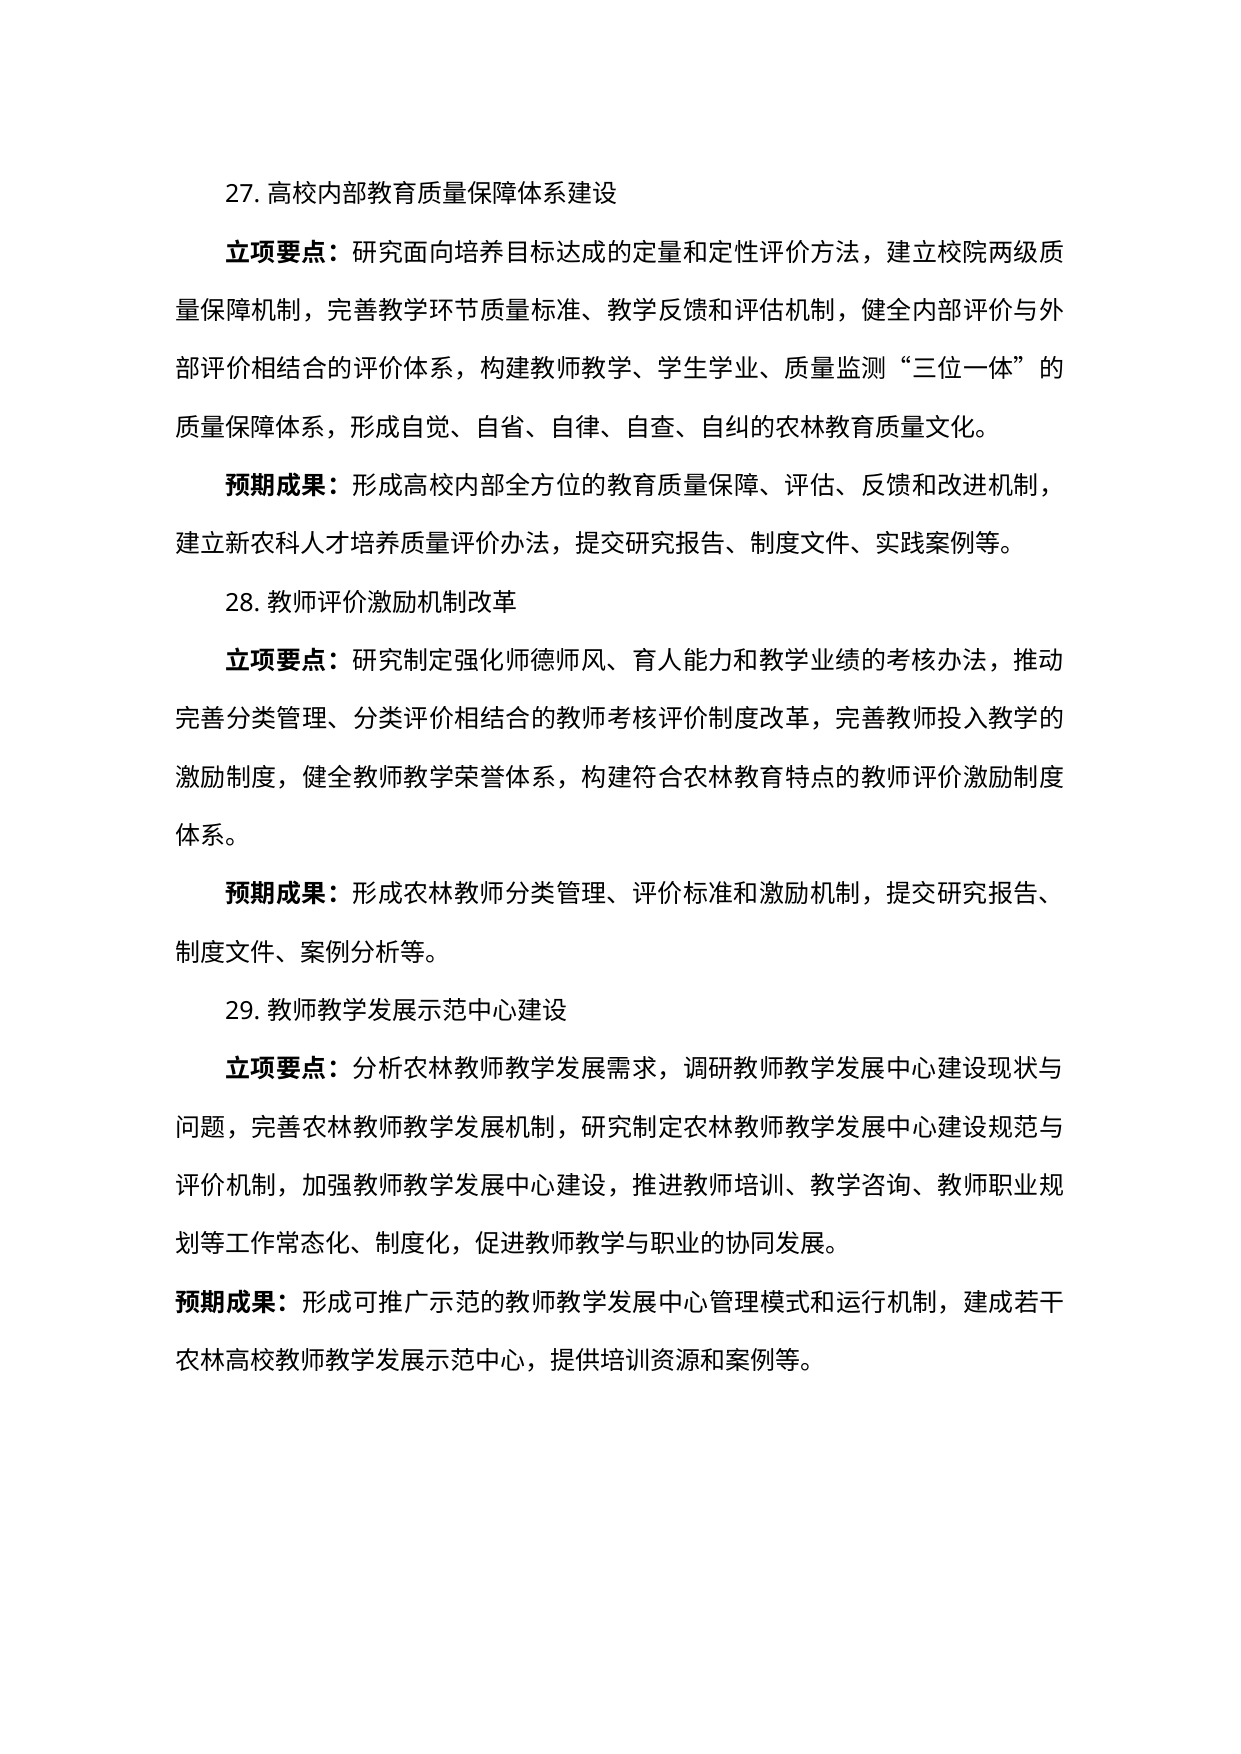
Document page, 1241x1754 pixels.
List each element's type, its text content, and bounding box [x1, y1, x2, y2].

text 立项要点：分析农林教师教学发展需求，调研教师教学发展中心建设现状与问题，完善农林教师教学发展机制，研究制定农林教师教学发展中心建设规范与评价机制，加强教师教学发展中心建设，推进教师培训、教学咨询、教师职业规划等工作常态化、制度化，促进教师教学与职业的协同发展。 [175, 1031, 1065, 1264]
text 预期成果：形成农林教师分类管理、评价标准和激励机制，提交研究报告、制度文件、案例分析等。 [175, 856, 1065, 973]
list 高校内部教育质量保障体系建设 [175, 156, 1065, 214]
list 教师教学发展示范中心建设 [175, 973, 1065, 1031]
text 立项要点：研究制定强化师德师风、育人能力和教学业绩的考核办法，推动完善分类管理、分类评价相结合的教师考核评价制度改革，完善教师投入教学的激励制度，健全教师教学荣誉体系，构建符合农林教育特点的教师评价激励制度体系。 [175, 623, 1065, 856]
text 预期成果：形成可推广示范的教师教学发展中心管理模式和运行机制，建成若干农林高校教师教学发展示范中心，提供培训资源和案例等。 [175, 1264, 1065, 1381]
list 教师评价激励机制改革 [175, 564, 1065, 623]
text 预期成果：形成高校内部全方位的教育质量保障、评估、反馈和改进机制，建立新农科人才培养质量评价办法，提交研究报告、制度文件、实践案例等。 [175, 448, 1065, 564]
text 立项要点：研究面向培养目标达成的定量和定性评价方法，建立校院两级质量保障机制，完善教学环节质量标准、教学反馈和评估机制，健全内部评价与外部评价相结合的评价体系，构建教师教学、学生学业、质量监测“三位一体”的质量保障体系，形成自觉、自省、自律、自查、自纠的农林教育质量文化。 [175, 214, 1065, 448]
